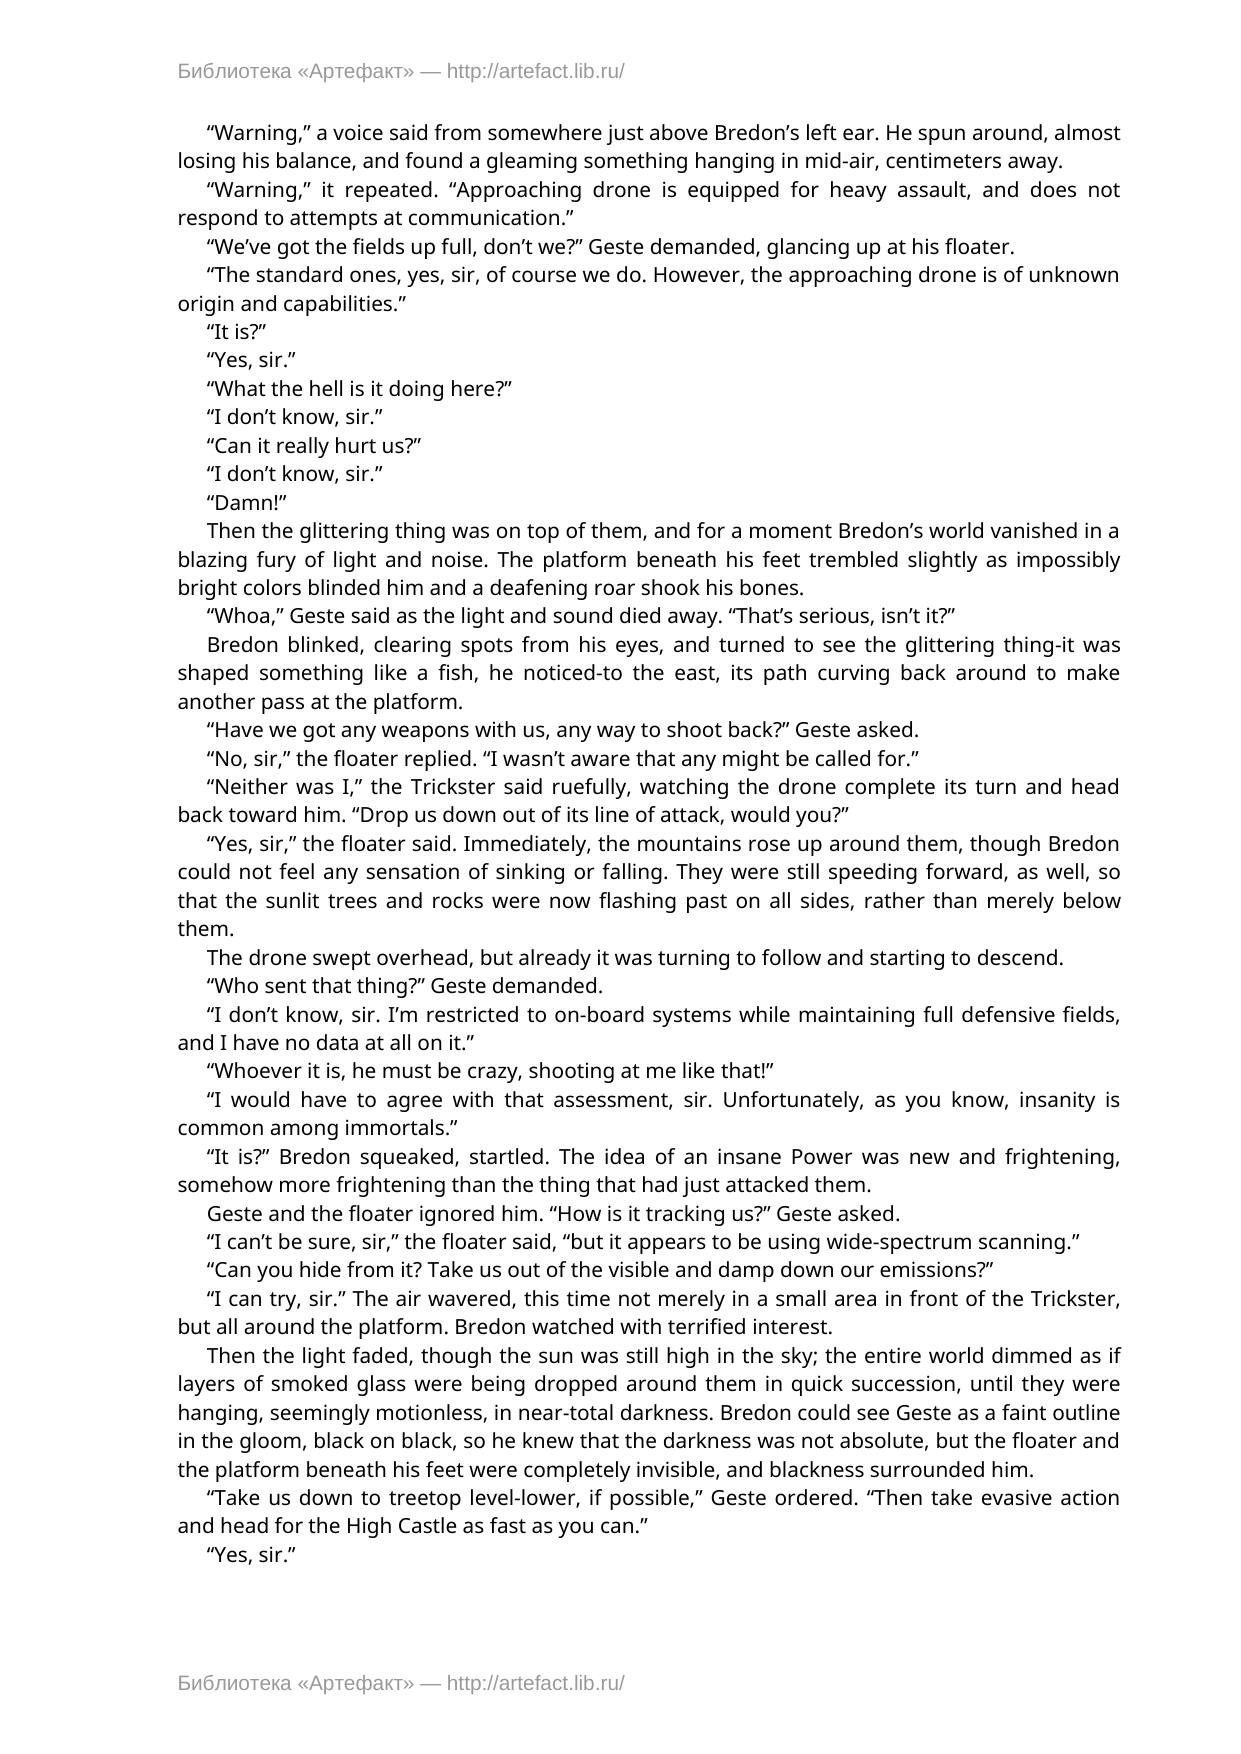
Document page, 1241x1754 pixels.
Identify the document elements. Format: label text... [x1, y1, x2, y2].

text “Whoever it is, he must be crazy, shooting at me like that!” [177, 1057, 1122, 1085]
text Geste and the floater ignored him. “How is it tracking us?” Geste asked. [177, 1199, 1122, 1227]
text Then the glittering thing was on top of them, and for a moment Bredon’s world vanished in a blazing fury of light and noise. The platform beneath his feet trembled slightly as impossibly bright colors blinded him and a deafening roar shook his bones. [177, 516, 1122, 602]
text “Take us down to treetop level-lower, if possible,” Geste ordered. “Then take evasive action and head for the High Castle as fast as you can.” [177, 1483, 1122, 1540]
text Then the light faded, though the sun was still high in the sky; the entire world dimmed as if layers of smoked glass were being dropped around them in quick succession, until they were hanging, seemingly motionless, in near-total darkness. Bredon could see Geste as a faint outline in the gloom, black on black, so he knew that the darkness was not absolute, but the floater and the platform beneath his feet were completely invisible, and blackness surrounded him. [177, 1341, 1122, 1483]
text “I don’t know, sir. I’m restricted to on-board systems while maintaining full defensive fields, and I have no data at all on it.” [177, 1000, 1122, 1057]
text “I don’t know, sir.” [177, 459, 1122, 488]
text The drone swept overhead, but already it was turning to follow and starting to descend. [177, 943, 1122, 971]
text “Yes, sir.” [177, 346, 1122, 374]
text “No, sir,” the floater replied. “I wasn’t aware that any might be called for.” [177, 744, 1122, 772]
text “I can try, sir.” The air wavered, this time not merely in a small area in front of the Trickster, but all around the platform. Bredon watched with terrified interest. [177, 1284, 1122, 1341]
text “The standard ones, yes, sir, of course we do. However, the approaching drone is of unknown origin and capabilities.” [177, 260, 1122, 317]
text “Yes, sir,” the floater said. Immediately, the mountains rose up around them, though Bredon could not feel any sensation of sinking or falling. They were still speeding forward, as well, so that the sunlit trees and rocks were now flashing past on all sides, rather than merely below them. [177, 829, 1122, 943]
text “It is?” Bredon squeaked, startled. The idea of an insane Power was new and frightening, somehow more frightening than the thing that had just attacked them. [177, 1142, 1122, 1199]
text “I don’t know, sir.” [177, 402, 1122, 431]
text “What the hell is it doing here?” [177, 374, 1122, 402]
text Bredon blinked, clearing spots from his eyes, and turned to see the glittering thing-it was shaped something like a fish, he noticed-to the east, its path curving back around to make another pass at the platform. [177, 630, 1122, 715]
text “Who sent that thing?” Geste demanded. [177, 971, 1122, 1000]
text “Warning,” a voice said from somewhere just above Bredon’s left ear. He spun around, almost losing his balance, and found a gleaming something hanging in mid-air, centimeters away. [177, 118, 1122, 175]
text “Yes, sir.” [177, 1540, 1122, 1568]
text “I would have to agree with that assessment, sir. Unfortunately, as you know, insanity is common among immortals.” [177, 1085, 1122, 1142]
text “Warning,” it repeated. “Approaching drone is equipped for heavy assault, and does not respond to attempts at communication.” [177, 175, 1122, 232]
text “Can you hide from it? Take us out of the visible and damp down our emissions?” [177, 1256, 1122, 1284]
text “Can it really hurt us?” [177, 431, 1122, 459]
text “We’ve got the fields up full, don’t we?” Geste demanded, glancing up at his floater. [177, 232, 1122, 260]
text “Have we got any weapons with us, any way to shoot back?” Geste asked. [177, 715, 1122, 744]
text “Damn!” [177, 488, 1122, 516]
text “I can’t be sure, sir,” the floater said, “but it appears to be using wide-spectrum scanning.” [177, 1227, 1122, 1256]
text “Whoa,” Geste said as the light and sound died away. “That’s serious, isn’t it?” [177, 602, 1122, 630]
text “It is?” [177, 317, 1122, 346]
text “Neither was I,” the Trickster said ruefully, watching the drone complete its turn and head back toward him. “Drop us down out of its line of attack, would you?” [177, 772, 1122, 829]
